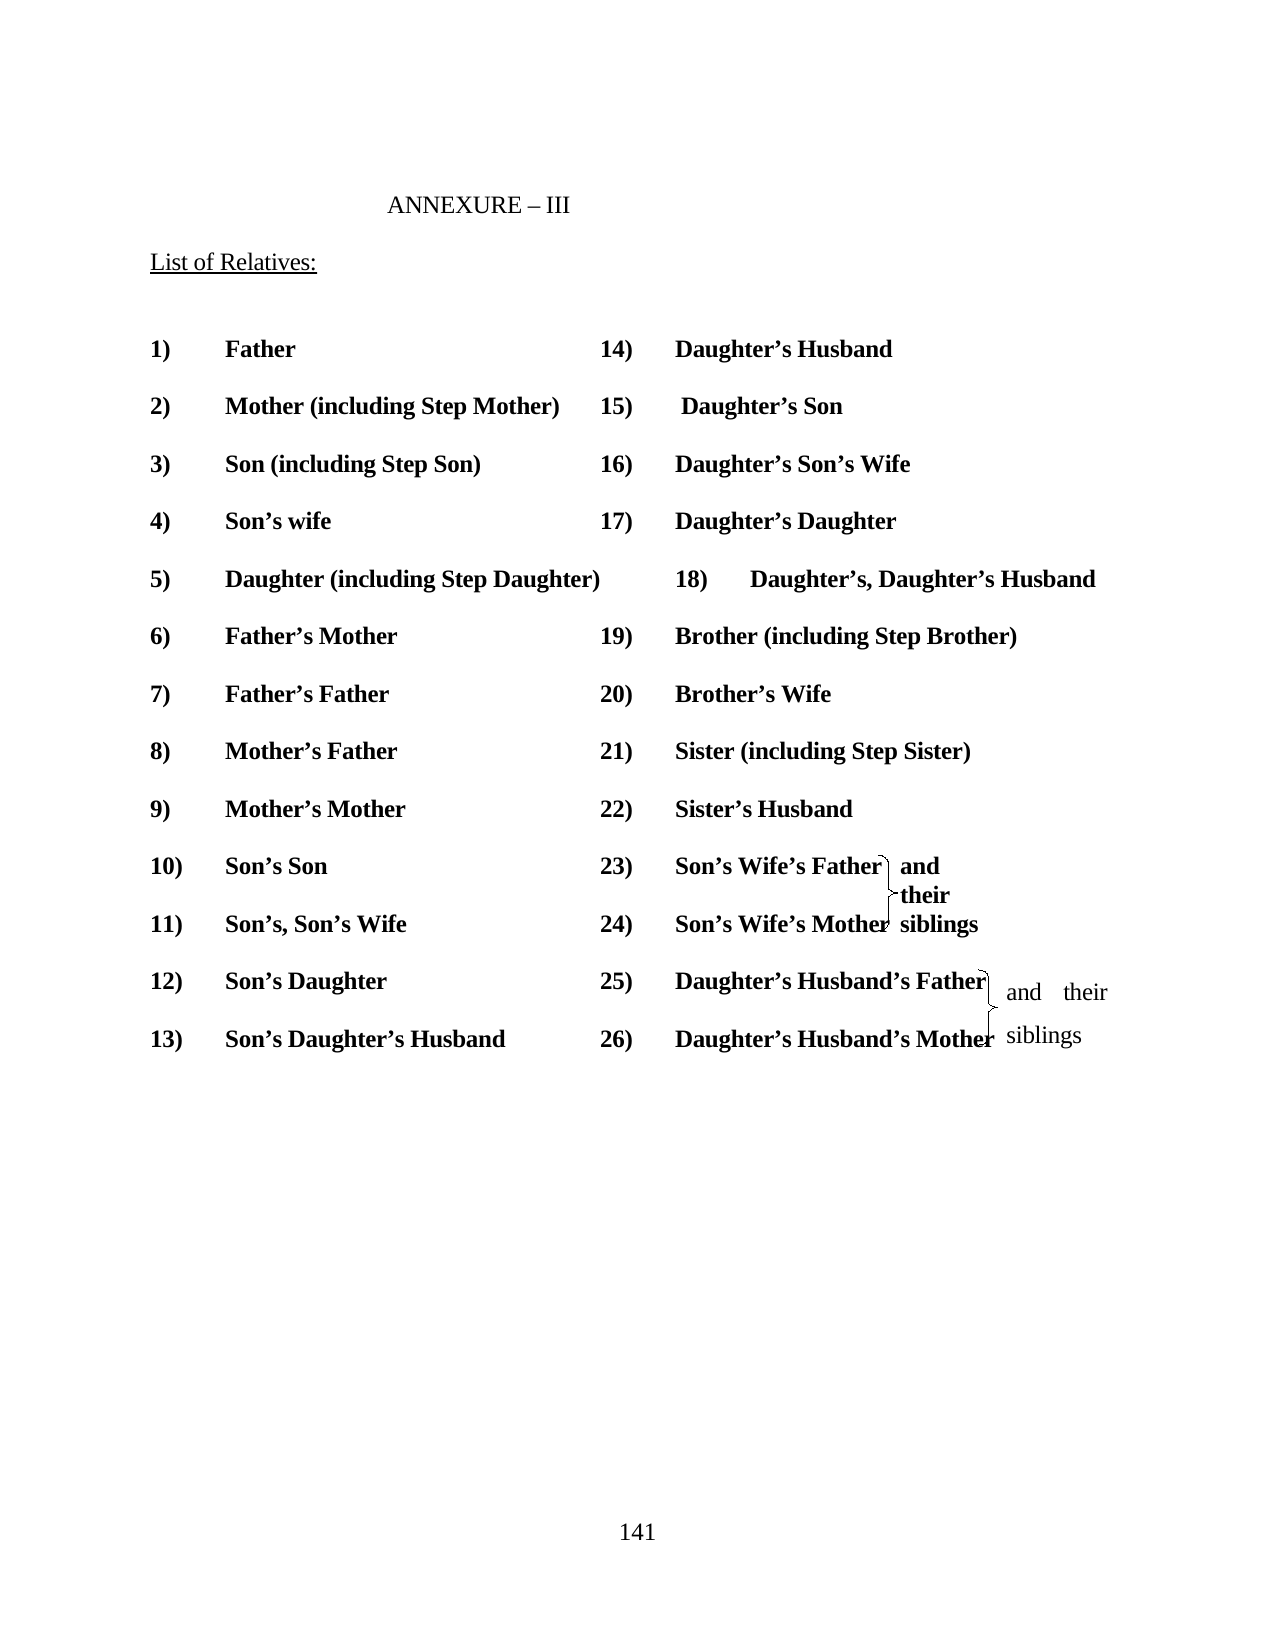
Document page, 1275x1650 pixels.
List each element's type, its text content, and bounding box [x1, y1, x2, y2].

text 6) Father’s Mother 19) Brother (including Step Brother) [150, 621, 1125, 650]
text ANNEXURE – III [375, 190, 1125, 219]
text 7) Father’s Father 20) Brother’s Wife [150, 679, 1125, 707]
text 12) Son’s Daughter 25) Daughter’s Husband’s Father [150, 966, 1125, 995]
text 11) Son’s, Son’s Wife 24) Son’s Wife’s Mother siblings [150, 909, 1125, 937]
text 10) Son’s Son 23) Son’s Wife’s Father and [150, 851, 1125, 880]
text 9) Mother’s Mother 22) Sister’s Husband [150, 794, 1125, 822]
text List of Relatives: [150, 247, 1125, 276]
text 4) Son’s wife 17) Daughter’s Daughter [150, 506, 1125, 535]
text 13) Son’s Daughter’s Husband 26) Daughter’s Husband’s Mother [150, 1024, 1162, 1052]
text 3) Son (including Step Son) 16) Daughter’s Son’s Wife [150, 449, 1125, 477]
text 8) Mother’s Father 21) Sister (including Step Sister) [150, 736, 1125, 765]
text 5) Daughter (including Step Daughter) 18) Daughter’s, Daughter’s Husband [150, 564, 1125, 592]
text 2) Mother (including Step Mother) 15) Daughter’s Son [150, 391, 1125, 420]
text their [150, 880, 1125, 909]
text 1) Father 14) Daughter’s Husband [150, 334, 1125, 362]
